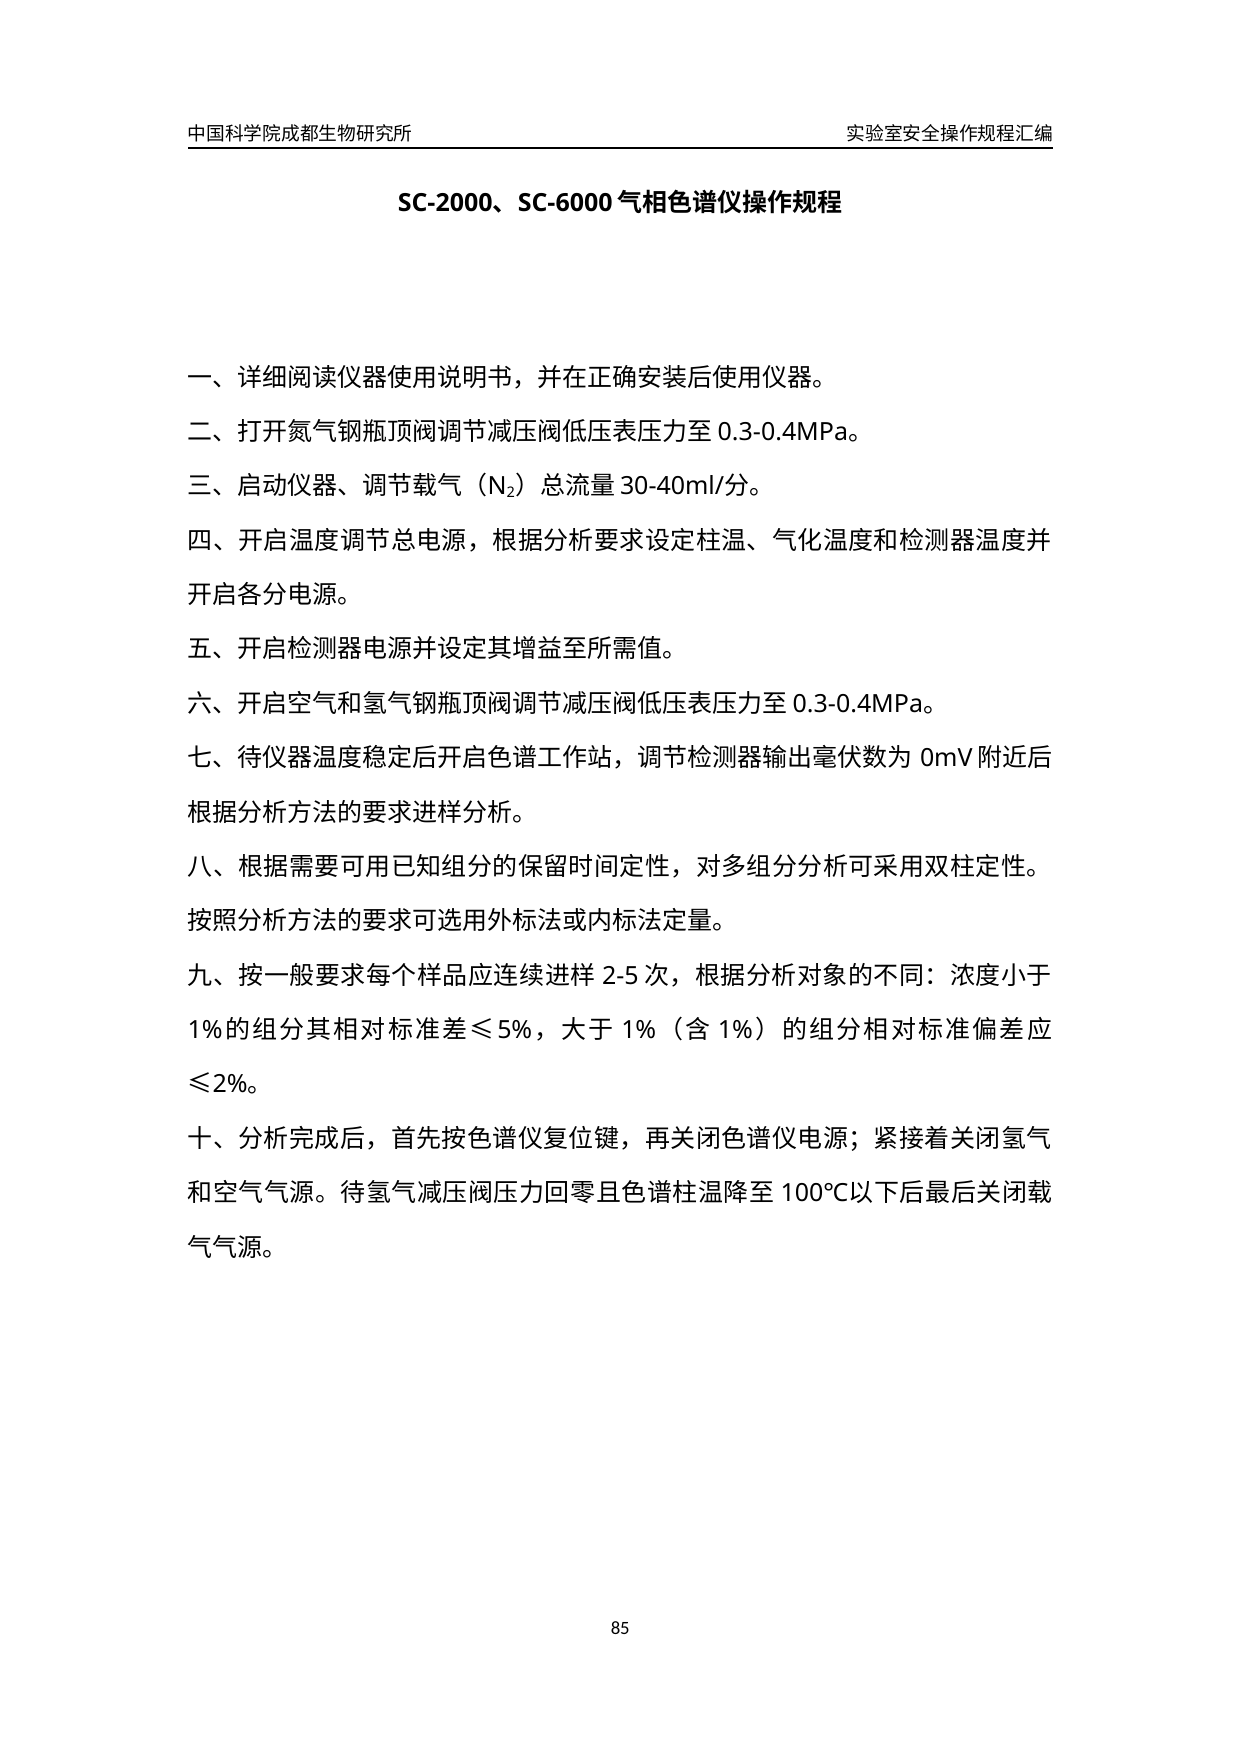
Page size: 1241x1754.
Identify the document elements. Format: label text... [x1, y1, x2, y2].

subtitle SC-2000、SC-6000气相色谱仪操作规程 [187, 168, 1053, 233]
text 五、开启检测器电源并设定其增益至所需值。 [187, 629, 1053, 665]
text 八、根据需要可用已知组分的保留时间定性，对多组分分析可采用双柱定性。按照分析方法的要求可选用外标法或内标法定量。 [187, 846, 1053, 937]
text 九、按一般要求每个样品应连续进样2-5次，根据分析对象的不同：浓度小于1%的组分其相对标准差≤5%，大于1%（含1%）的组分相对标准偏差应≤2%。 [187, 955, 1053, 1100]
text 四、开启温度调节总电源，根据分析要求设定柱温、气化温度和检测器温度并开启各分电源。 [187, 520, 1053, 611]
text 三、启动仪器、调节载气（N2）总流量30-40ml/分。 [187, 466, 1053, 502]
text 七、待仪器温度稳定后开启色谱工作站，调节检测器输出毫伏数为0mV附近后根据分析方法的要求进样分析。 [187, 738, 1053, 828]
text 十、分析完成后，首先按色谱仪复位键，再关闭色谱仪电源；紧接着关闭氢气和空气气源。待氢气减压阀压力回零且色谱柱温降至100℃以下后最后关闭载气气源。 [187, 1118, 1053, 1263]
text 二、打开氮气钢瓶顶阀调节减压阀低压表压力至0.3-0.4MPa。 [187, 411, 1053, 448]
text 六、开启空气和氢气钢瓶顶阀调节减压阀低压表压力至0.3-0.4MPa。 [187, 683, 1053, 719]
text 一、详细阅读仪器使用说明书，并在正确安装后使用仪器。 [187, 357, 1053, 393]
